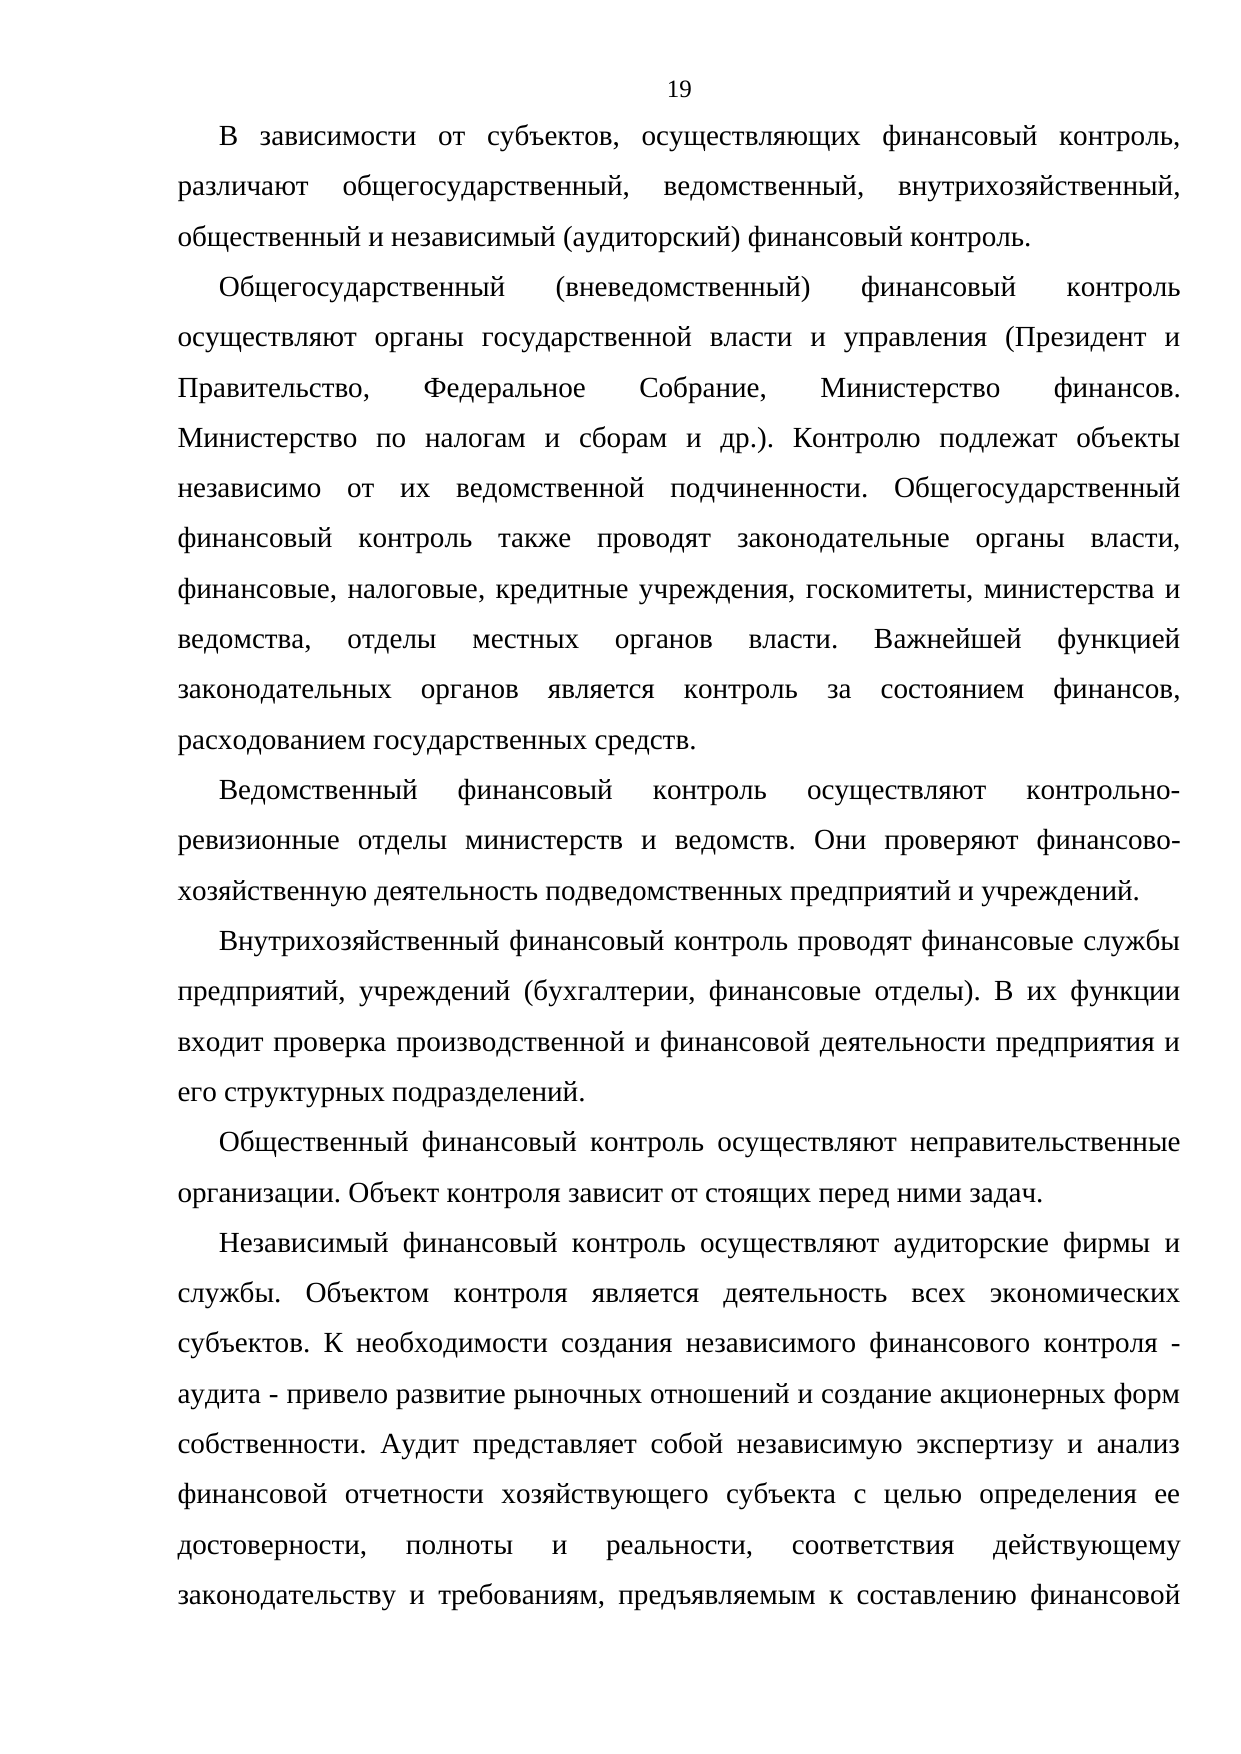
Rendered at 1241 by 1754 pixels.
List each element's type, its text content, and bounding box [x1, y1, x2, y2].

text В зависимости от субъектов, осуществляющих финансовый контроль, различают общегосударственный, ведомственный, внутрихозяйственный, общественный и независимый (аудиторский) финансовый контроль. [177, 118, 1181, 252]
text Внутрихозяйственный финансовый контроль проводят финансовые службы предприятий, учреждений (бухгалтерии, финансовые отделы). В их функции входит проверка производственной и финансовой деятельности предприятия и его структурных подразделений. [177, 923, 1181, 1108]
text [177, 1225, 1181, 1611]
text Ведомственный финансовый контроль осуществляют контрольно-ревизионные отделы министерств и ведомств. Они проверяют финансово-хозяйственную деятельность подведомственных предприятий и учреждений. [177, 772, 1181, 906]
text Общегосударственный (вневедомственный) финансовый контроль осуществляют органы государственной власти и управления (Президент и Правительство, Федеральное Собрание, Министерство финансов. Министерство по налогам и сборам и др.). Контролю подлежат объекты независимо от их ведомственной подчиненности. Общегосударственный финансовый контроль также проводят законодательные органы власти, финансовые, налоговые, кредитные учреждения, госкомитеты, министерства и ведомства, отделы местных органов власти. Важнейшей функцией законодательных органов является контроль за состоянием финансов, расходованием государственных средств. [177, 269, 1181, 755]
text Общественный финансовый контроль осуществляют неправительственные организации. Объект контроля зависит от стоящих перед ними задач. [177, 1124, 1181, 1208]
